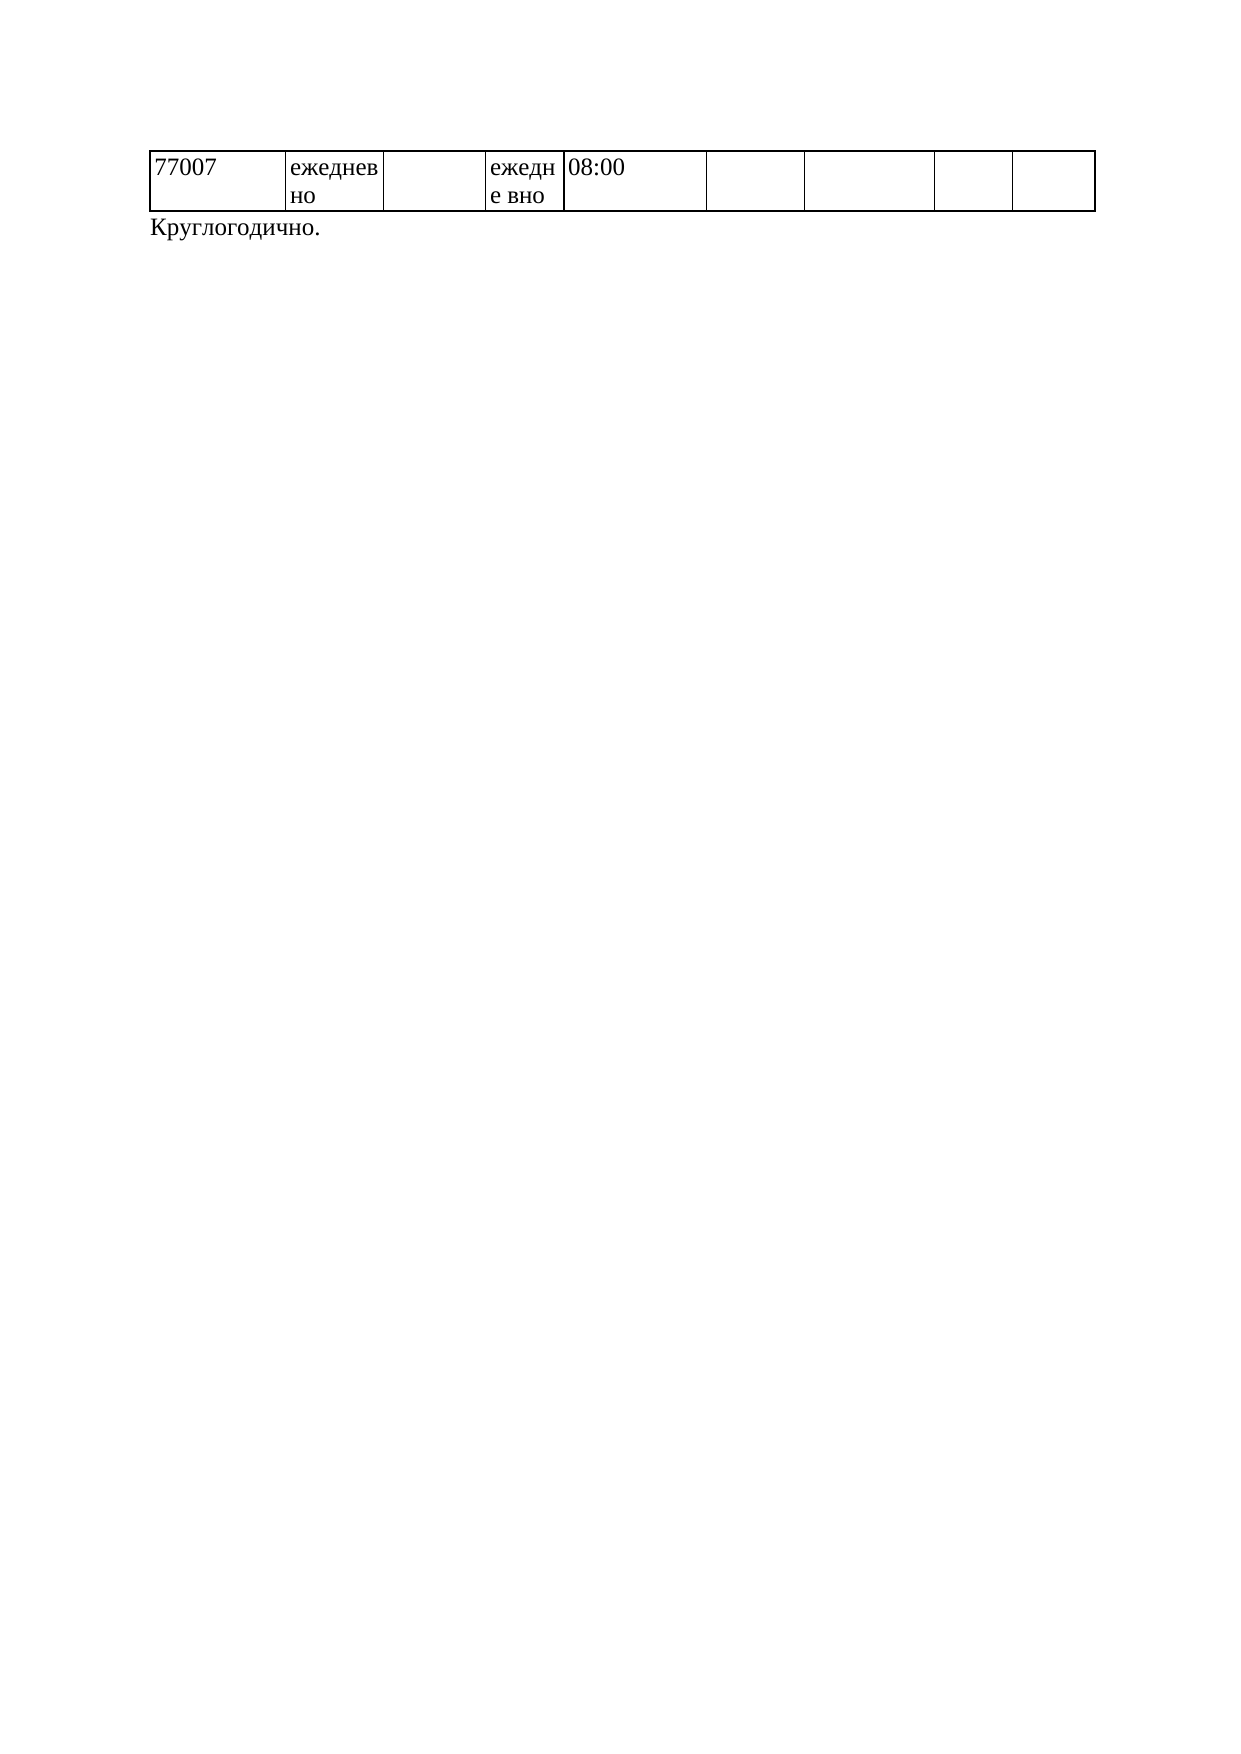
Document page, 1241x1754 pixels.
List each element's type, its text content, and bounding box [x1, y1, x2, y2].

table_cell [707, 152, 804, 210]
table_cell ежедне вно [486, 152, 563, 210]
table_cell [384, 152, 485, 210]
table_cell 08:00 [565, 152, 706, 210]
table_cell ежедневно [286, 152, 383, 210]
text Круглогодично. [150, 212, 1091, 240]
table_cell [805, 152, 934, 210]
table_cell 77007 [151, 152, 285, 210]
table_cell [935, 152, 1012, 210]
table_cell [1013, 152, 1094, 210]
